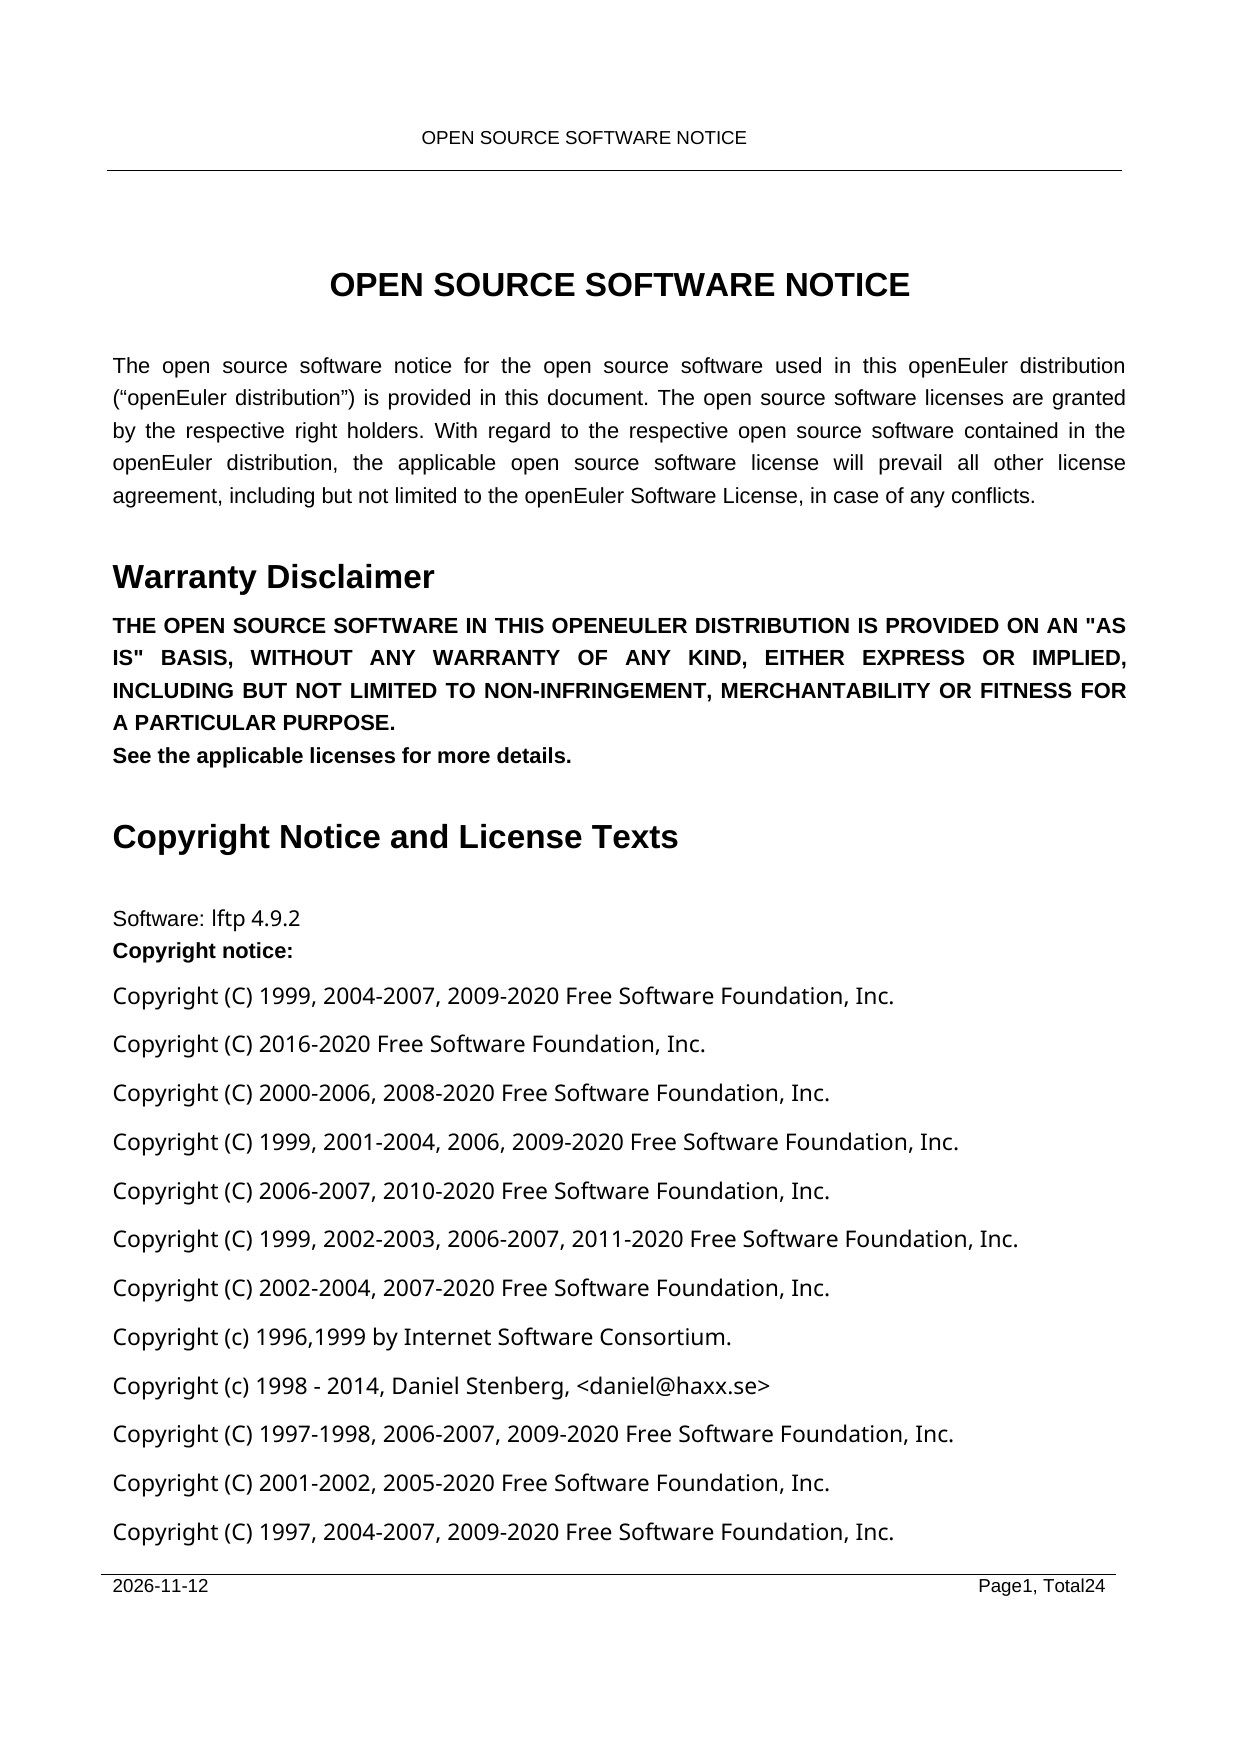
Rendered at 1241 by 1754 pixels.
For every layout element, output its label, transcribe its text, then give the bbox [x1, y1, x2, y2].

text THE OPEN SOURCE SOFTWARE IN THIS OPENEULER DISTRIBUTION IS PROVIDED ON AN "AS IS" BASIS, WITHOUT ANY WARRANTY OF ANY KIND, EITHER EXPRESS OR IMPLIED, INCLUDING BUT NOT LIMITED TO NON-INFRINGEMENT, MERCHANTABILITY OR FITNESS FOR A PARTICULAR PURPOSE. See the applicable licenses for more details. [112, 609, 1128, 771]
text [112, 979, 1128, 1548]
text Copyright Notice and License Texts [112, 804, 1128, 869]
text The open source software notice for the open source software used in this openEuler distribution (“openEuler distribution”) is provided in this document. The open source software licenses are granted by the respective right holders. With regard to the respective open source software contained in the openEuler distribution, the applicable open source software license will prevail all other license agreement, including but not limited to the openEuler Software License, in case of any conflicts. [112, 349, 1128, 511]
text Warranty Disclaimer [112, 544, 1128, 609]
text Copyright notice: [112, 934, 1128, 966]
text Software: lftp 4.9.2 [112, 901, 1128, 934]
text OPEN SOURCE SOFTWARE NOTICE [112, 251, 1128, 316]
